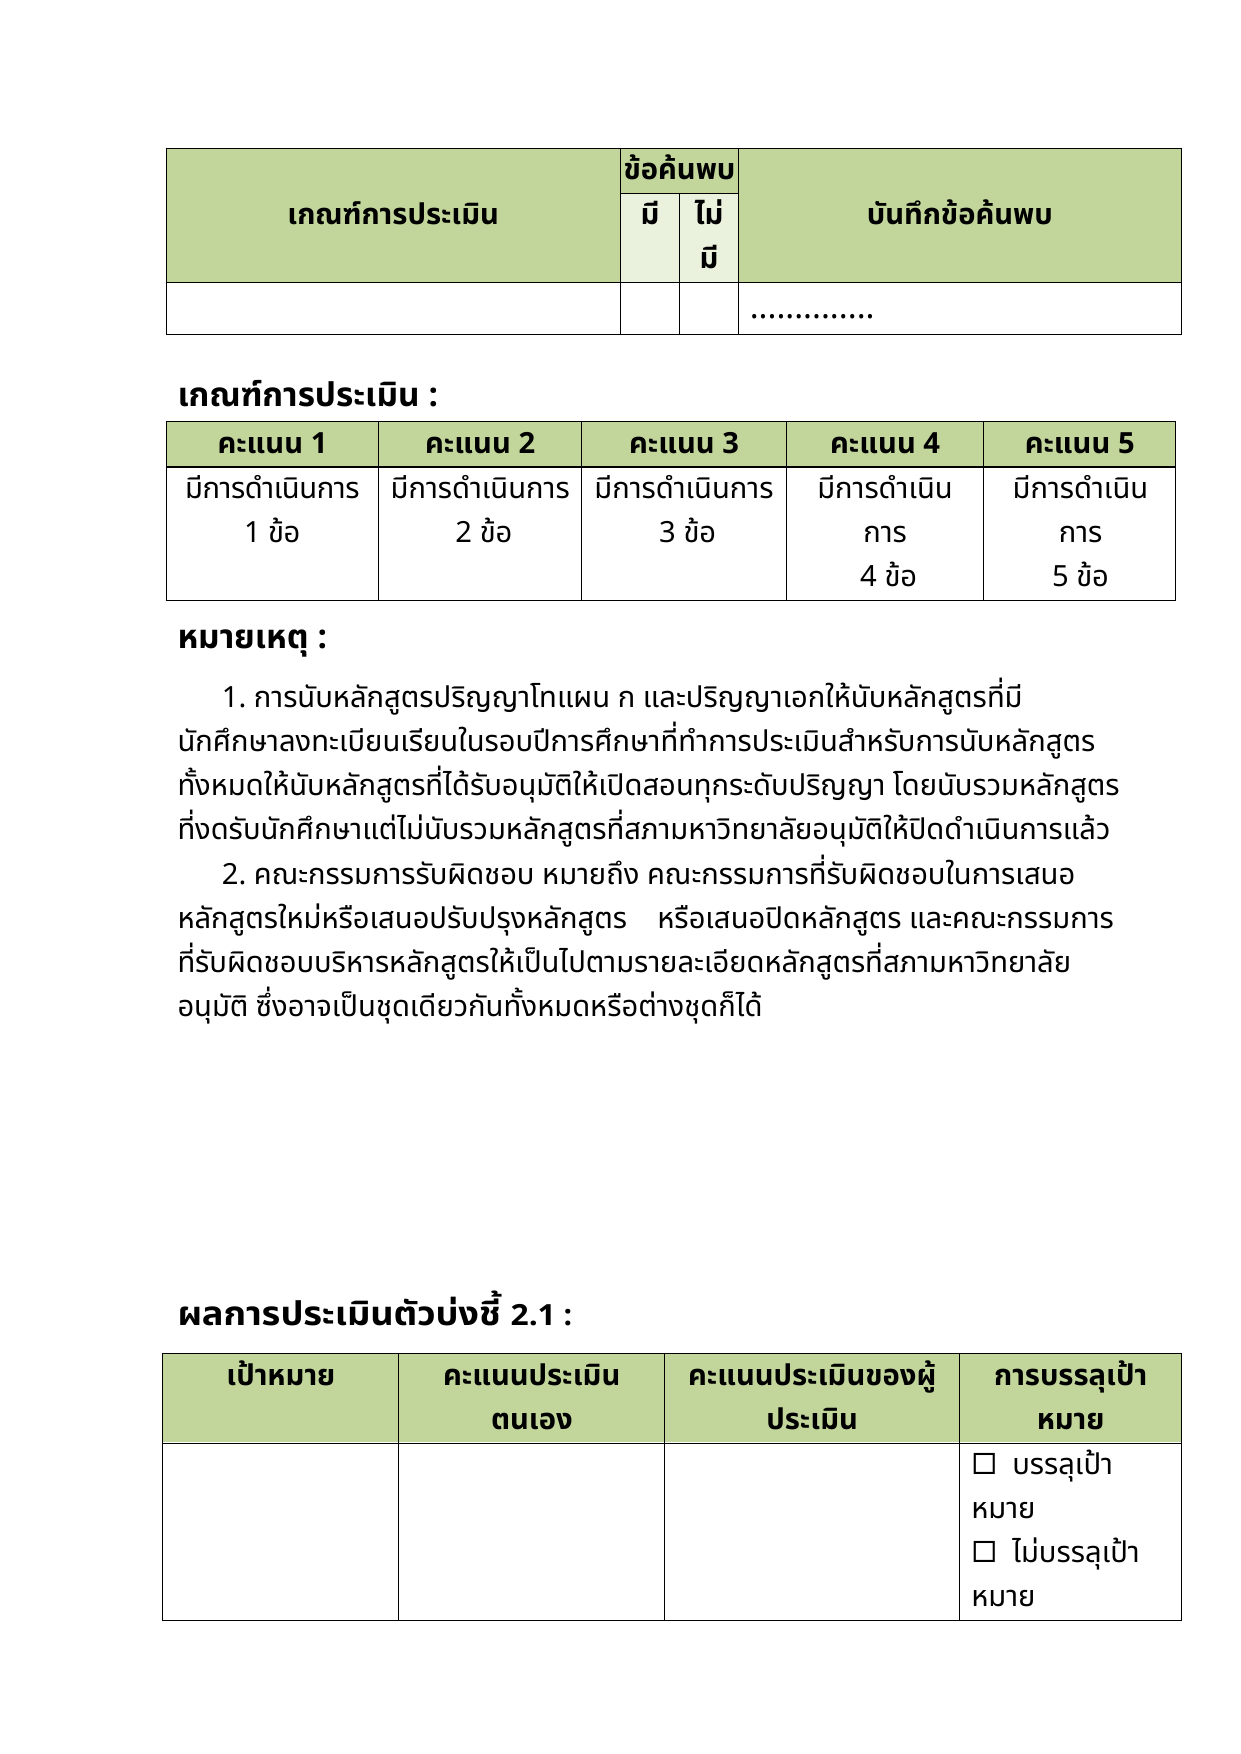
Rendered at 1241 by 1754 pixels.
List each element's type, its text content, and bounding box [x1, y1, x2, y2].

table_header คะแนนประเมินตนเอง [399, 1354, 664, 1442]
table_header คะแนน 4 [787, 422, 983, 466]
table_cell มีการดำเนินการ 5 ข้อ [984, 468, 1175, 600]
table_cell [665, 1444, 959, 1620]
text หมายเหตุ : [177, 613, 1122, 664]
table_cell มีการดำเนินการ 2 ข้อ [379, 468, 581, 600]
table_cell บรรลุเป้าหมาย ไม่บรรลุเป้าหมาย [960, 1444, 1181, 1620]
table_cell มีการดำเนินการ 3 ข้อ [582, 468, 786, 600]
table_header เกณฑ์การประเมิน [167, 149, 620, 282]
table_header คะแนนประเมินของผู้ประเมิน [665, 1354, 959, 1442]
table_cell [739, 283, 1181, 334]
table_cell [399, 1444, 664, 1620]
table_header เป้าหมาย [163, 1354, 398, 1442]
text เกณฑ์การประเมิน : [177, 370, 1133, 421]
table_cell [167, 283, 620, 334]
table_cell [680, 283, 738, 334]
table_header คะแนน 1 [167, 422, 378, 466]
table_header การบรรลุเป้าหมาย [960, 1354, 1181, 1442]
text 1. การนับหลักสูตรปริญญาโทแผน ก และปริญญาเอกให้นับหลักสูตรที่มีนักศึกษาลงทะเบียนเรียนในรอบปีการศึกษาที่ทำการประเมินสำหรับการนับหลักสูตรทั้งหมดให้นับหลักสูตรที่ได้รับอนุมัติให้เปิดสอนทุกระดับปริญญา โดยนับรวมหลักสูตรที่งดรับนักศึกษาแต่ไม่นับรวมหลักสูตรที่สภามหาวิทยาลัยอนุมัติให้ปิดดำเนินการแล้ว [177, 676, 1122, 853]
table_cell ไม่มี [680, 194, 738, 282]
table_header คะแนน 3 [582, 422, 786, 466]
text 2. คณะกรรมการรับผิดชอบ หมายถึง คณะกรรมการที่รับผิดชอบในการเสนอหลักสูตรใหม่หรือเสนอปรับปรุงหลักสูตร หรือเสนอปิดหลักสูตร และคณะกรรมการที่รับผิดชอบบริหารหลักสูตรให้เป็นไปตามรายละเอียดหลักสูตรที่สภามหาวิทยาลัยอนุมัติ ซึ่งอาจเป็นชุดเดียวกันทั้งหมดหรือต่างชุดก็ได้ [177, 853, 1122, 1029]
table_header คะแนน 2 [379, 422, 581, 466]
table_cell [621, 283, 679, 334]
table_cell [163, 1444, 398, 1620]
table_header คะแนน 5 [984, 422, 1175, 466]
table_cell มีการดำเนินการ 1 ข้อ [167, 468, 378, 600]
table_header บันทึกข้อค้นพบ [739, 149, 1181, 282]
table_cell มีการดำเนินการ 4 ข้อ [787, 468, 983, 600]
table_cell มี [621, 194, 679, 282]
text ผลการประเมินตัวบ่งชี้ 2.1 : [177, 1290, 1132, 1341]
table_header ข้อค้นพบ [621, 149, 738, 193]
